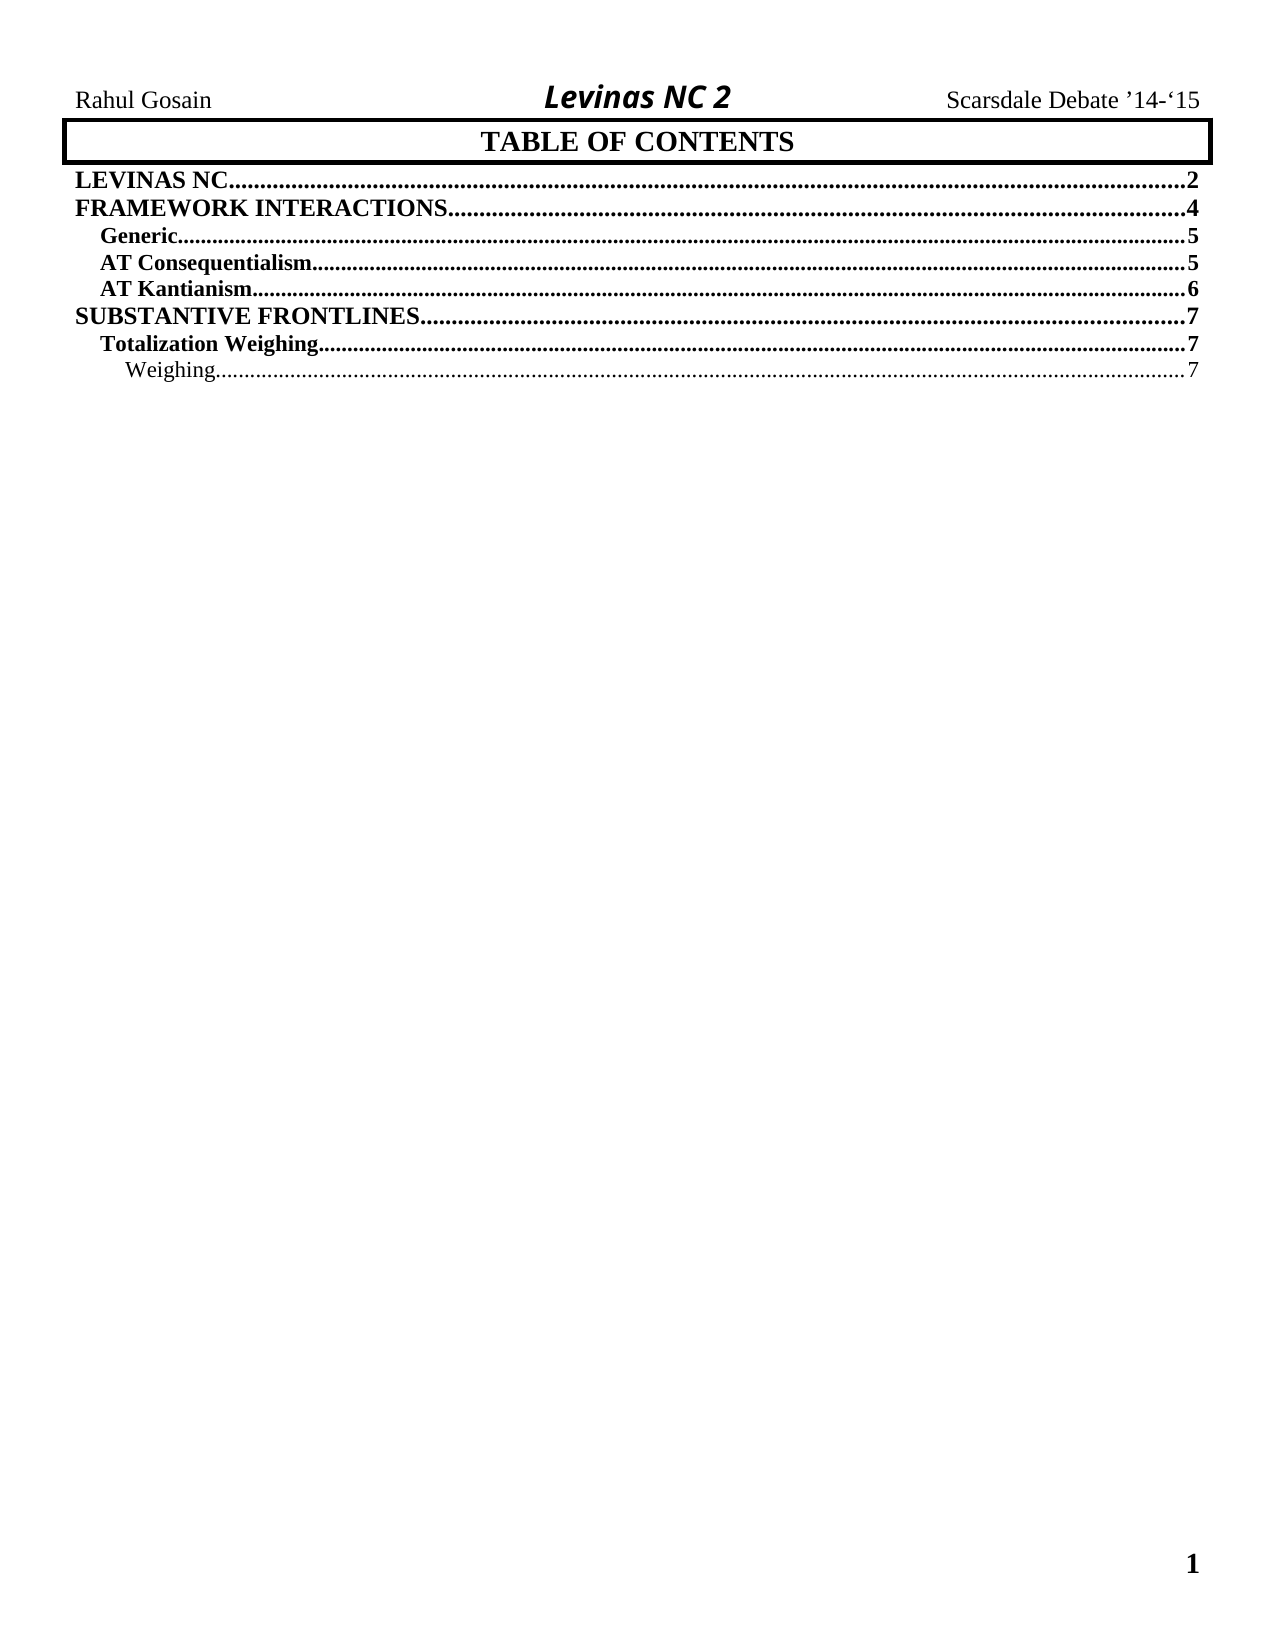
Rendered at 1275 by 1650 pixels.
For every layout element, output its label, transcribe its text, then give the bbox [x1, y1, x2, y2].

text Substantive Frontlines 7 [75, 301, 1200, 330]
text Framework Interactions 4 [75, 193, 1200, 222]
text Totalization Weighing 7 [100, 330, 1200, 356]
text Generic 5 [100, 222, 1200, 248]
subtitle Table of Contents [67, 122, 1208, 160]
text AT Kantianism 6 [100, 275, 1200, 301]
text Levinas NC 2 [75, 165, 1200, 193]
text AT Consequentialism 5 [100, 248, 1200, 275]
text Weighing 7 [125, 356, 1200, 383]
